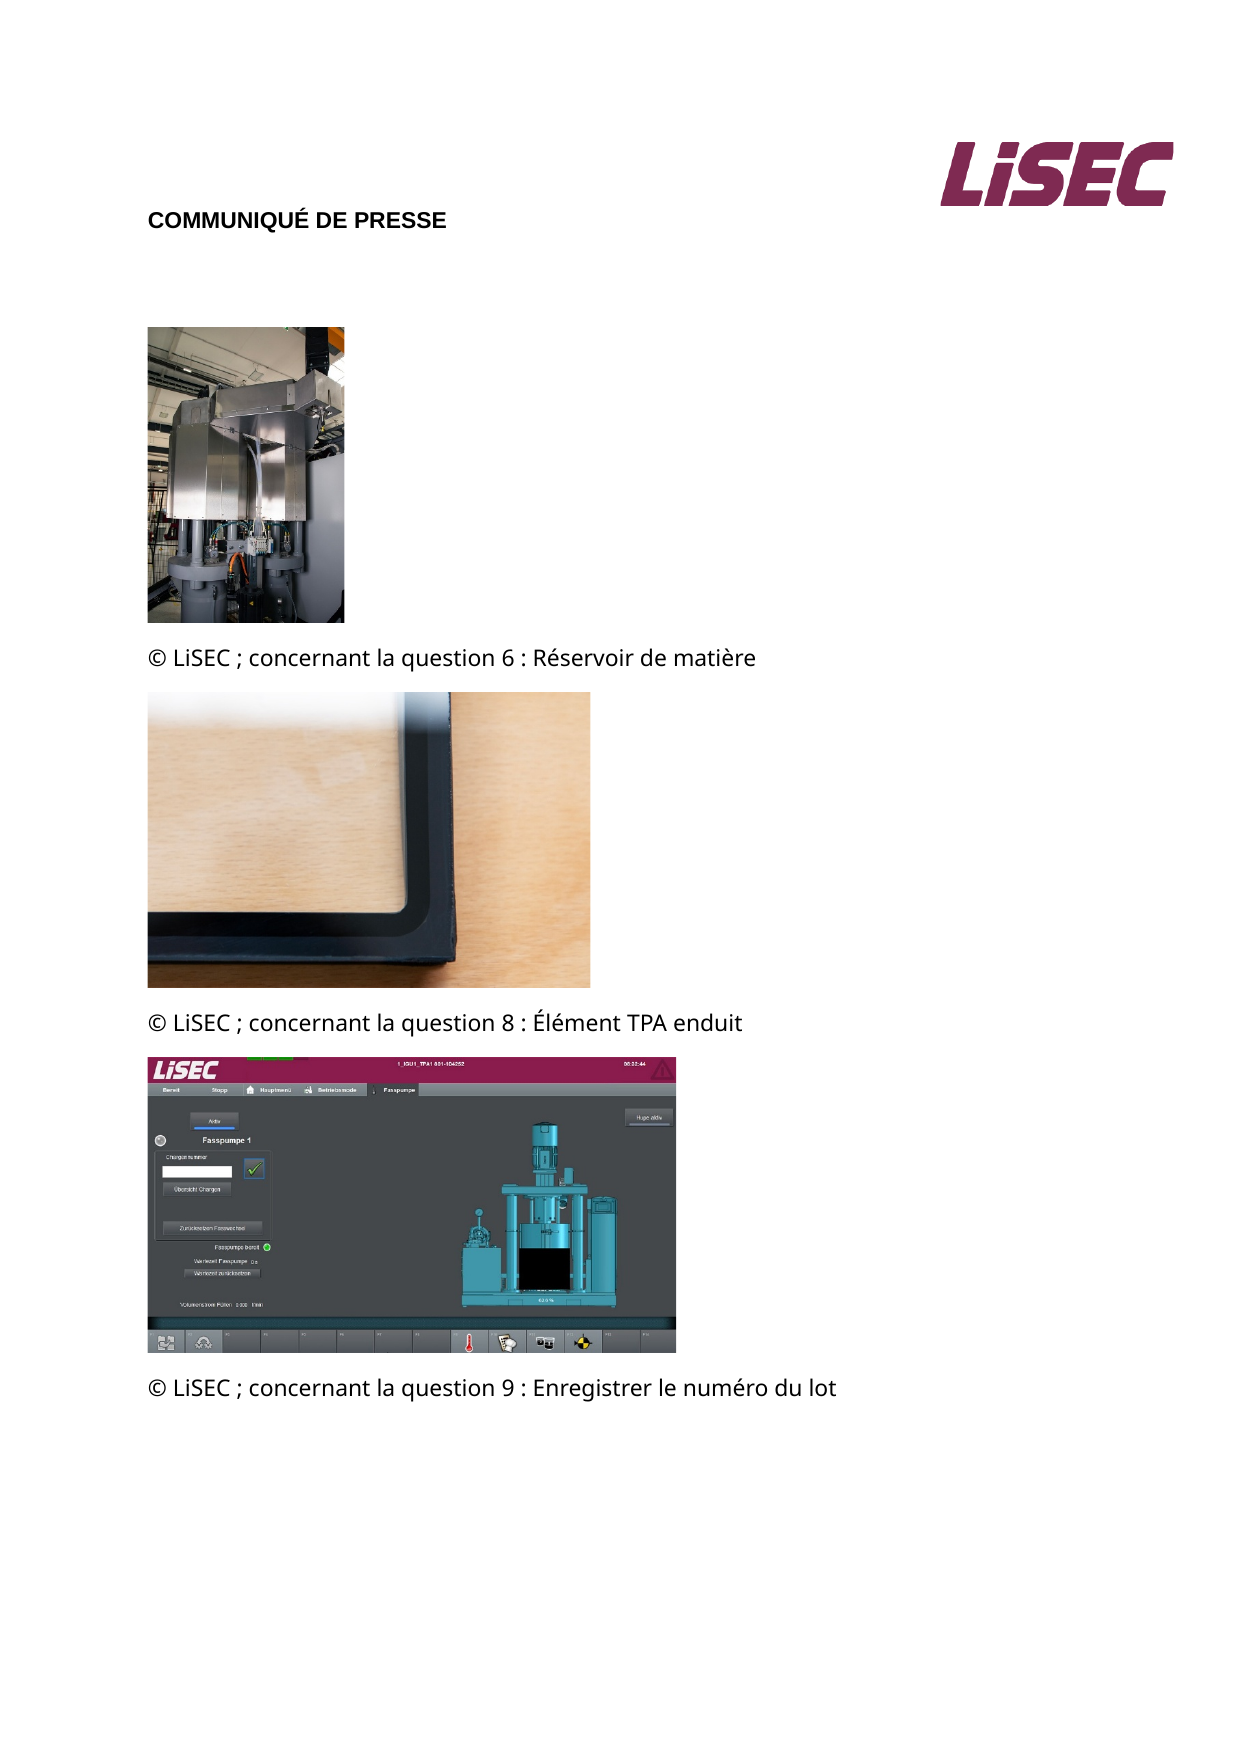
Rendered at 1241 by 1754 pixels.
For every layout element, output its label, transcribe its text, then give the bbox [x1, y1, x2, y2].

text © LiSEC ; concernant la question 8 : Élément TPA enduit [148, 1007, 1093, 1038]
picture [939, 142, 1173, 205]
picture [147, 1057, 677, 1353]
text © LiSEC ; concernant la question 9 : Enregistrer le numéro du lot [148, 1372, 1093, 1403]
text © LiSEC ; concernant la question 6 : Réservoir de matière [148, 642, 1093, 673]
picture [147, 692, 591, 988]
picture [147, 327, 345, 623]
